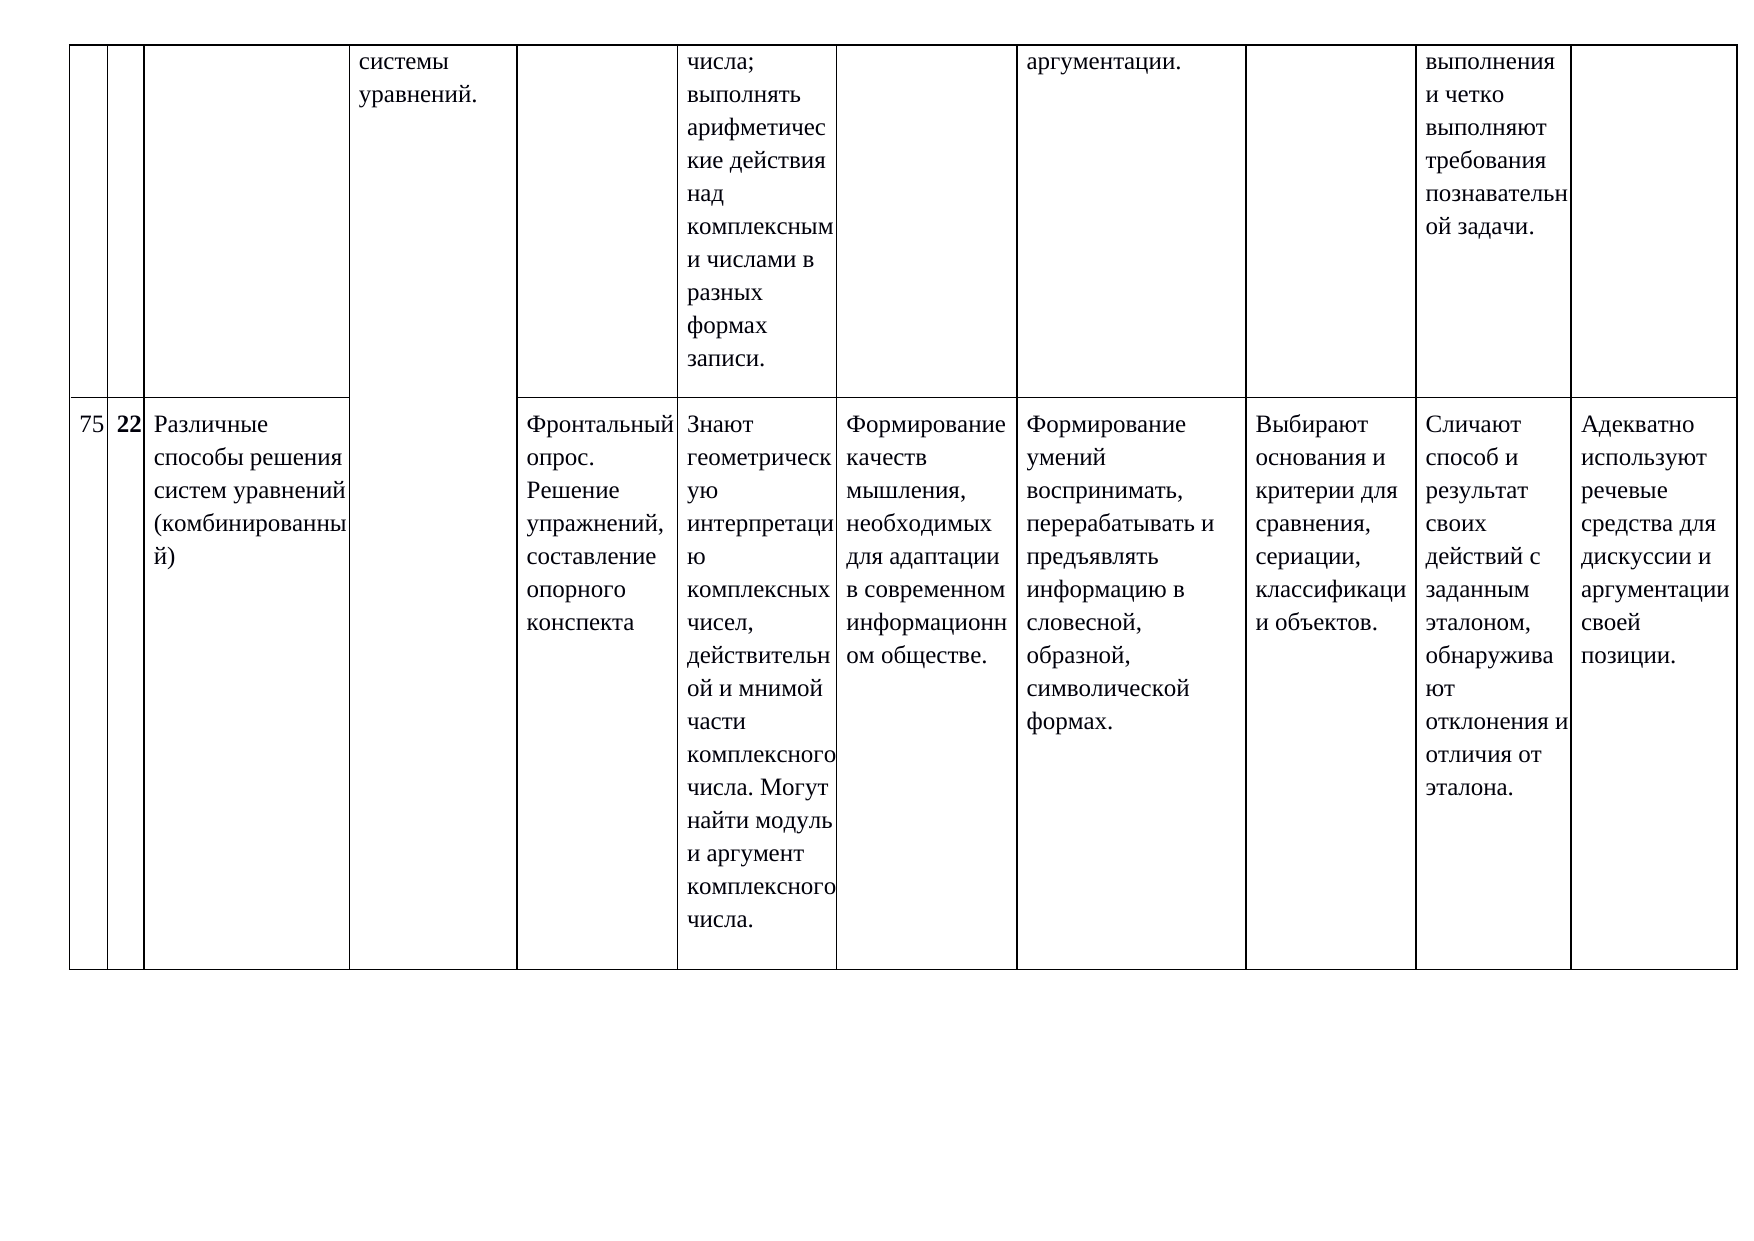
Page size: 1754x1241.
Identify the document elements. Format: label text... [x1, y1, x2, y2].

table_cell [350, 46, 516, 969]
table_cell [678, 46, 836, 397]
table_cell 21 [108, 46, 143, 397]
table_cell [518, 46, 677, 397]
table_cell 75 [70, 398, 107, 969]
table_cell Адекватно используют речевые средства для дискуссии и аргументации своей позиции. [1572, 398, 1736, 969]
table_cell Выбирают основания и критерии для сравнения, сериации, классификации объектов. [1247, 398, 1415, 969]
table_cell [145, 46, 349, 397]
table_cell 74 [70, 46, 107, 397]
table_cell Сличают способ и результат своих действий с заданным эталоном, обнаруживают отклонения и отличия от эталона. [1417, 398, 1570, 969]
table_cell Фронтальный опрос. Решение упражнений, составление опорного конспекта [518, 398, 677, 969]
table_cell Формирование качеств мышления, необходимых для адаптации в современном информационном обществе. [837, 398, 1016, 969]
table_cell Различные способы решения систем уравнений (комбинированный) [145, 398, 349, 969]
table_cell Знают геометрическую интерпретацию комплексных чисел, действительной и мнимой части комплексного числа. Могут найти модуль и аргумент комплексного числа. [678, 398, 836, 969]
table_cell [1018, 46, 1245, 397]
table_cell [1247, 46, 1415, 397]
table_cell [837, 46, 1016, 397]
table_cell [1417, 46, 1570, 397]
table_cell Формирование умений воспринимать, перерабатывать и предъявлять информацию в словесной, образной, символической формах. [1018, 398, 1245, 969]
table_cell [1572, 46, 1736, 397]
table_cell 22 [108, 398, 143, 969]
